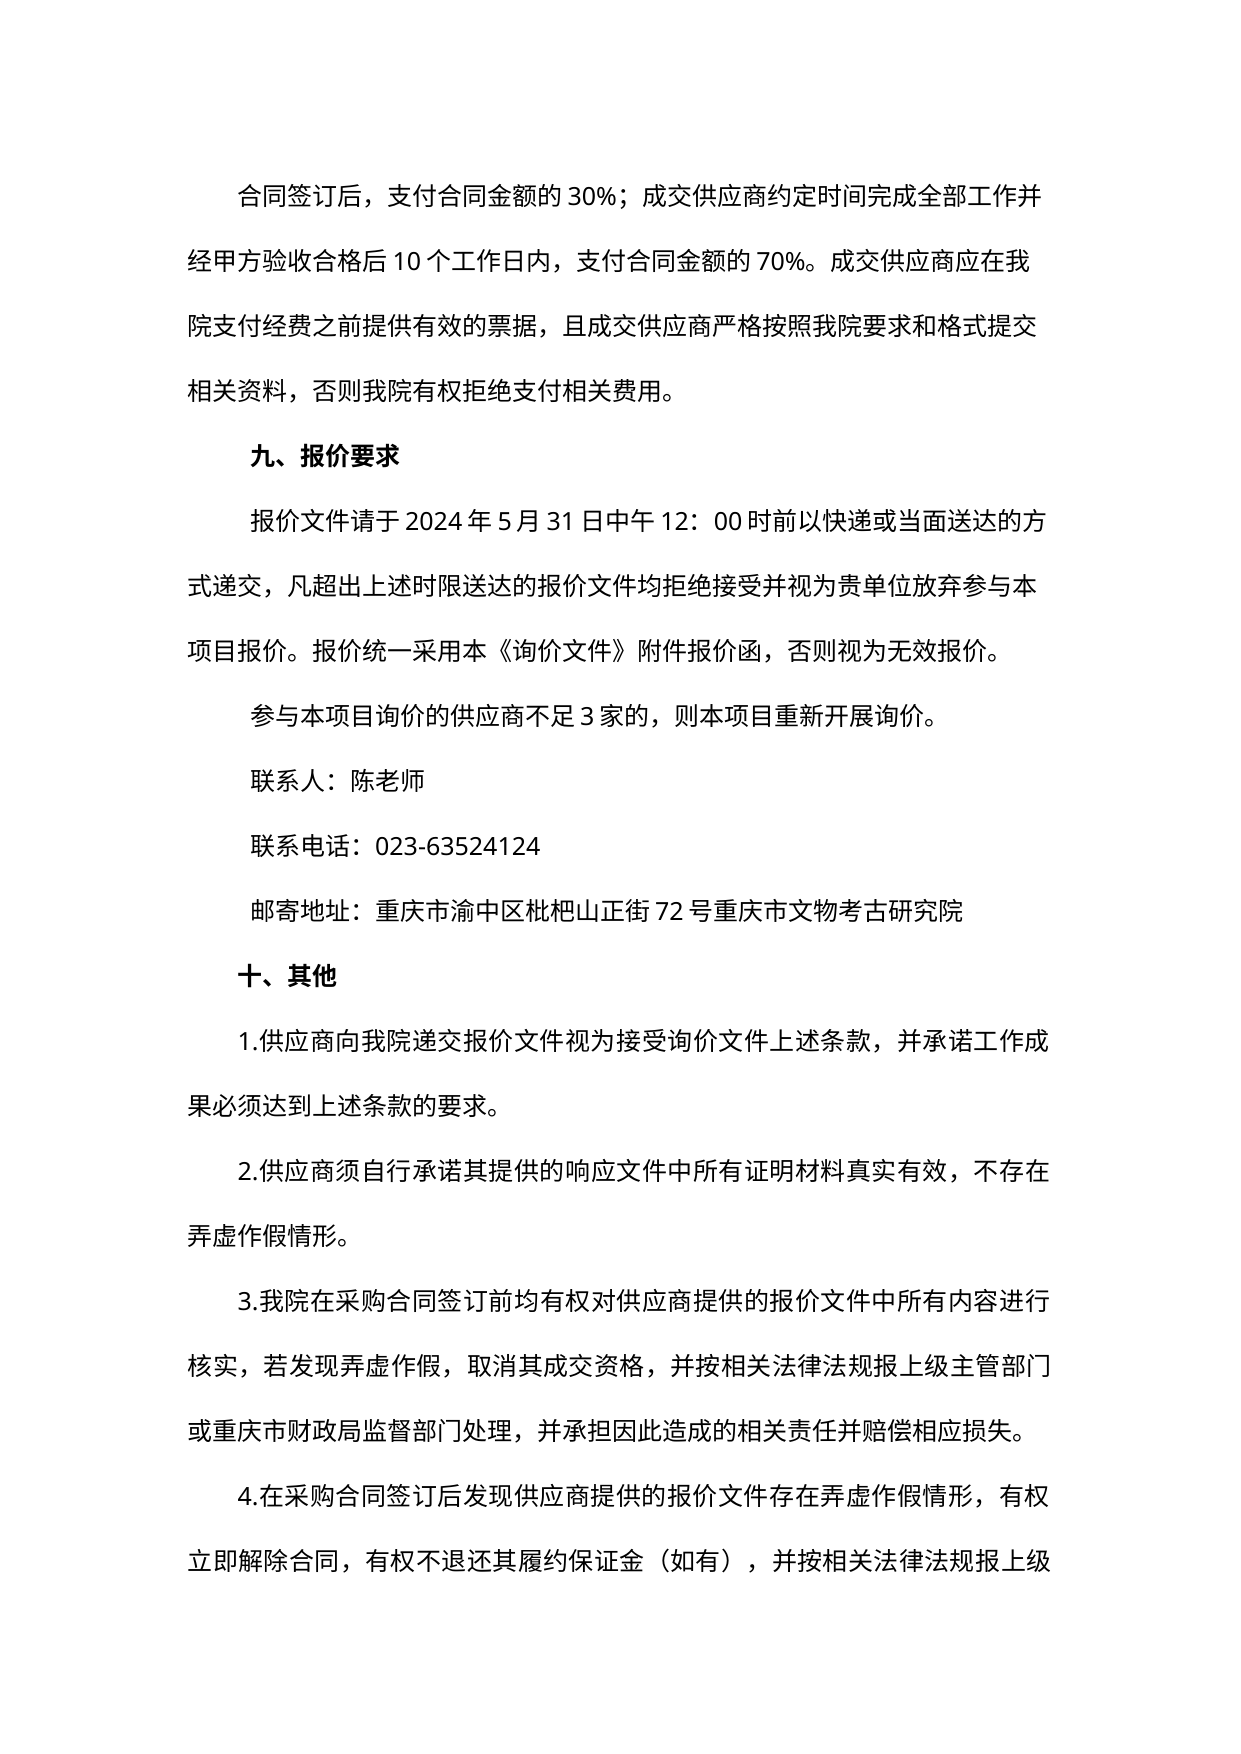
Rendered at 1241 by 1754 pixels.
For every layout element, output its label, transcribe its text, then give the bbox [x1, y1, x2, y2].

text 2.供应商须自行承诺其提供的响应文件中所有证明材料真实有效，不存在弄虚作假情形。 [187, 1137, 1053, 1267]
text 合同签订后，支付合同金额的30%；成交供应商约定时间完成全部工作并经甲方验收合格后10个工作日内，支付合同金额的70%。成交供应商应在我院支付经费之前提供有效的票据，且成交供应商严格按照我院要求和格式提交相关资料，否则我院有权拒绝支付相关费用。 [187, 162, 1053, 422]
text 1.供应商向我院递交报价文件视为接受询价文件上述条款，并承诺工作成果必须达到上述条款的要求。 [187, 1007, 1053, 1137]
text 报价文件请于2024年5月31日中午12：00时前以快递或当面送达的方式递交，凡超出上述时限送达的报价文件均拒绝接受并视为贵单位放弃参与本项目报价。报价统一采用本《询价文件》附件报价函，否则视为无效报价。 [187, 487, 1053, 682]
text 邮寄地址：重庆市渝中区枇杷山正街72号重庆市文物考古研究院 [187, 877, 1053, 942]
text 3.我院在采购合同签订前均有权对供应商提供的报价文件中所有内容进行核实，若发现弄虚作假，取消其成交资格，并按相关法律法规报上级主管部门或重庆市财政局监督部门处理，并承担因此造成的相关责任并赔偿相应损失。 [187, 1267, 1053, 1462]
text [187, 1462, 1053, 1592]
text 联系人：陈老师 [187, 747, 1053, 812]
text 九、报价要求 [187, 422, 1053, 487]
text 联系电话：023-63524124 [187, 812, 1053, 877]
text 参与本项目询价的供应商不足3家的，则本项目重新开展询价。 [187, 682, 1053, 747]
subtitle 十、其他 [187, 942, 1053, 1007]
